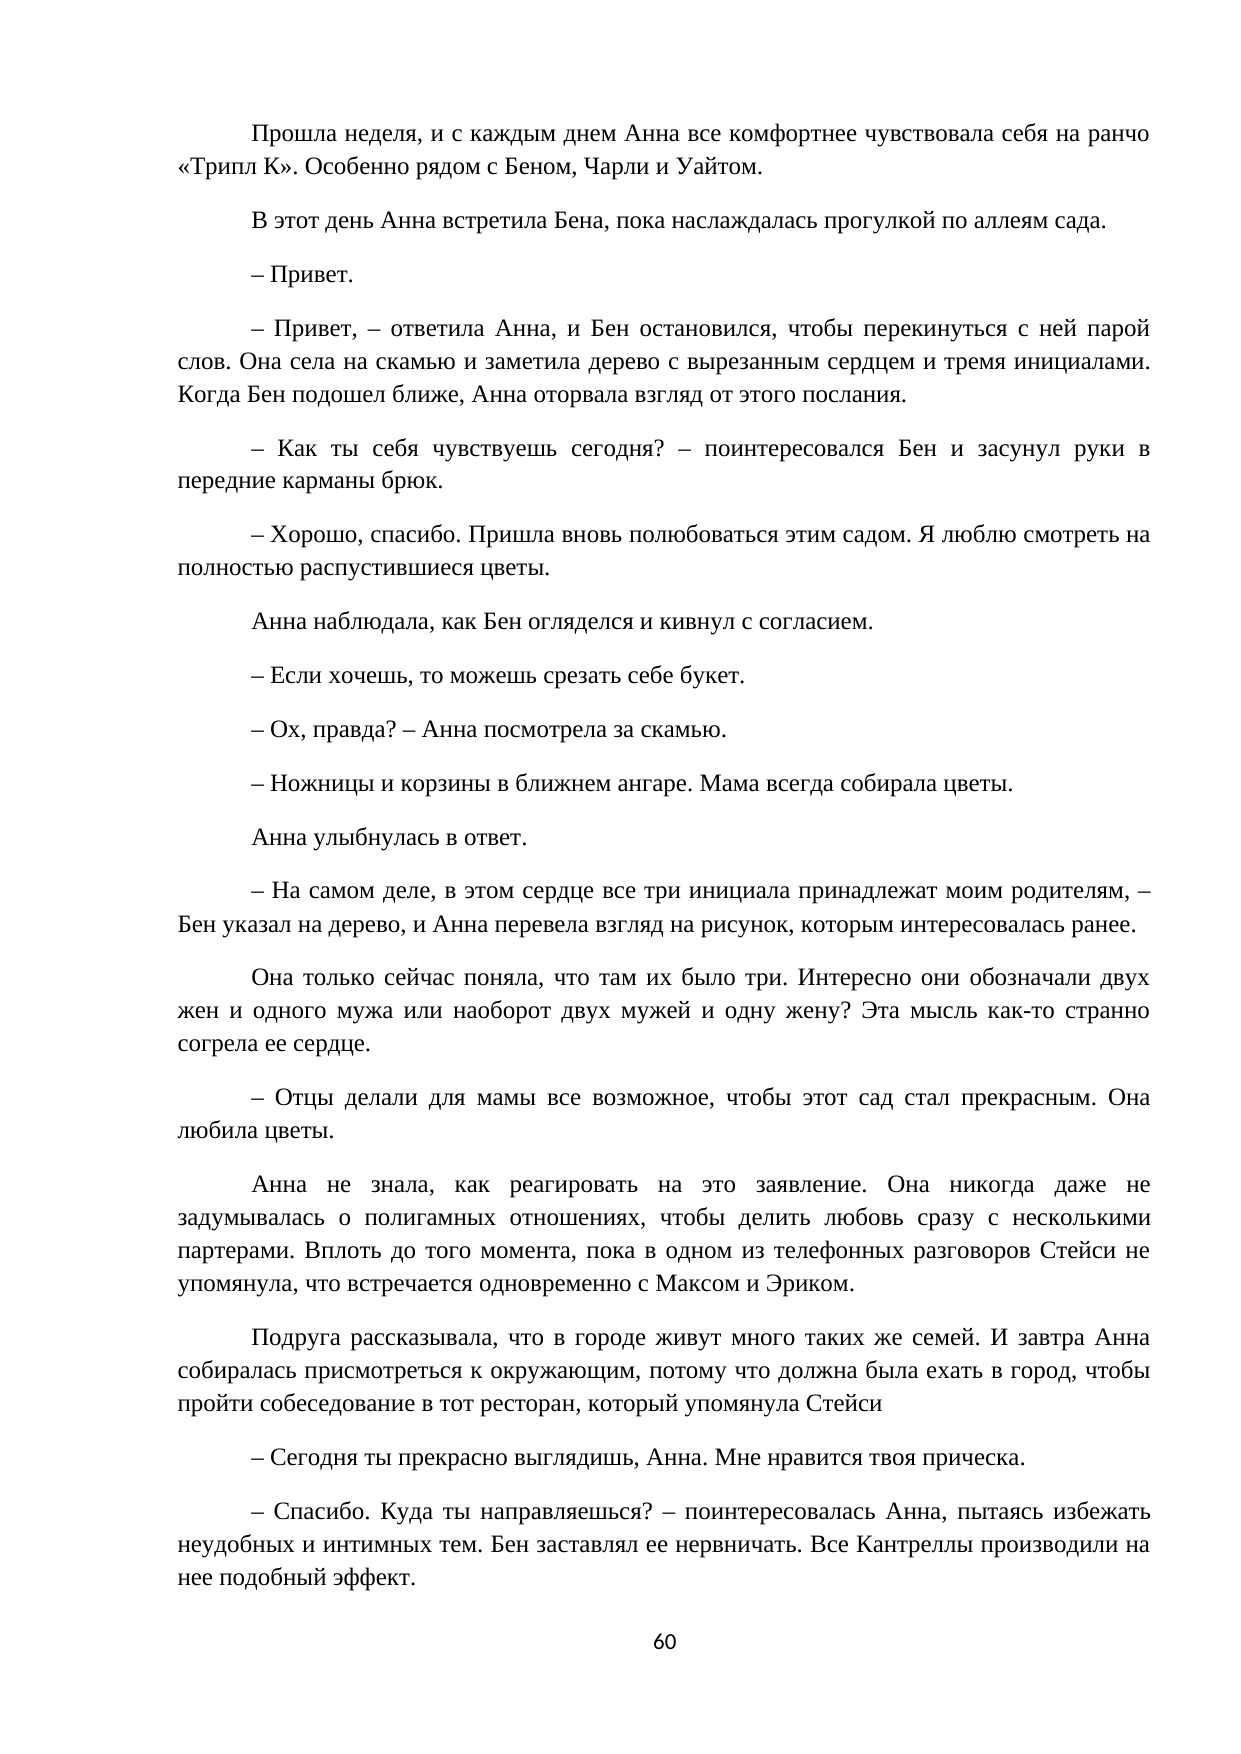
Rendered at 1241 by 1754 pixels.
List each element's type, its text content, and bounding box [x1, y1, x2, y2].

text – Ох, правда? – Анна посмотрела за скамью. [177, 714, 1152, 743]
text – Отцы делали для мамы все возможное, чтобы этот сад стал прекрасным. Она любила цветы. [177, 1082, 1152, 1144]
text В этот день Анна встретила Бена, пока наслаждалась прогулкой по аллеям сада. [177, 205, 1152, 234]
text – На самом деле, в этом сердце все три инициала принадлежат моим родителям, – Бен указал на дерево, и Анна перевела взгляд на рисунок, которым интересовалась ранее. [177, 876, 1152, 937]
text – Спасибо. Куда ты направляешься? – поинтересовалась Анна, пытаясь избежать неудобных и интимных тем. Бен заставлял ее нервничать. Все Кантреллы производили на нее подобный эффект. [177, 1496, 1152, 1591]
text Анна не знала, как реагировать на это заявление. Она никогда даже не задумывалась о полигамных отношениях, чтобы делить любовь сразу с несколькими партерами. Вплоть до того момента, пока в одном из телефонных разговоров Стейси не упомянула, что встречается одновременно с Максом и Эриком. [177, 1169, 1152, 1297]
text Подруга рассказывала, что в городе живут много таких же семей. И завтра Анна собиралась присмотреться к окружающим, потому что должна была ехать в город, чтобы пройти собеседование в тот ресторан, который упомянула Стейси [177, 1322, 1152, 1417]
text – Привет. [177, 259, 1152, 288]
text – Привет, – ответила Анна, и Бен остановился, чтобы перекинуться с ней парой слов. Она села на скамью и заметила дерево с вырезанным сердцем и тремя инициалами. Когда Бен подошел ближе, Анна оторвала взгляд от этого послания. [177, 313, 1152, 407]
text Она только сейчас поняла, что там их было три. Интересно они обозначали двух жен и одного мужа или наоборот двух мужей и одну жену? Эта мысль как-то странно согрела ее сердце. [177, 962, 1152, 1057]
text – Хорошо, спасибо. Пришла вновь полюбоваться этим садом. Я люблю смотреть на полностью распустившиеся цветы. [177, 519, 1152, 581]
text – Ножницы и корзины в ближнем ангаре. Мама всегда собирала цветы. [177, 768, 1152, 797]
text – Как ты себя чувствуешь сегодня? – поинтересовался Бен и засунул руки в передние карманы брюк. [177, 433, 1152, 494]
text – Если хочешь, то можешь срезать себе букет. [177, 660, 1152, 689]
text Анна улыбнулась в ответ. [177, 822, 1152, 851]
text Анна наблюдала, как Бен огляделся и кивнул с согласием. [177, 606, 1152, 635]
text Прошла неделя, и с каждым днем Анна все комфортнее чувствовала себя на ранчо «Трипл К». Особенно рядом с Беном, Чарли и Уайтом. [177, 118, 1152, 180]
text – Сегодня ты прекрасно выглядишь, Анна. Мне нравится твоя прическа. [177, 1442, 1152, 1471]
